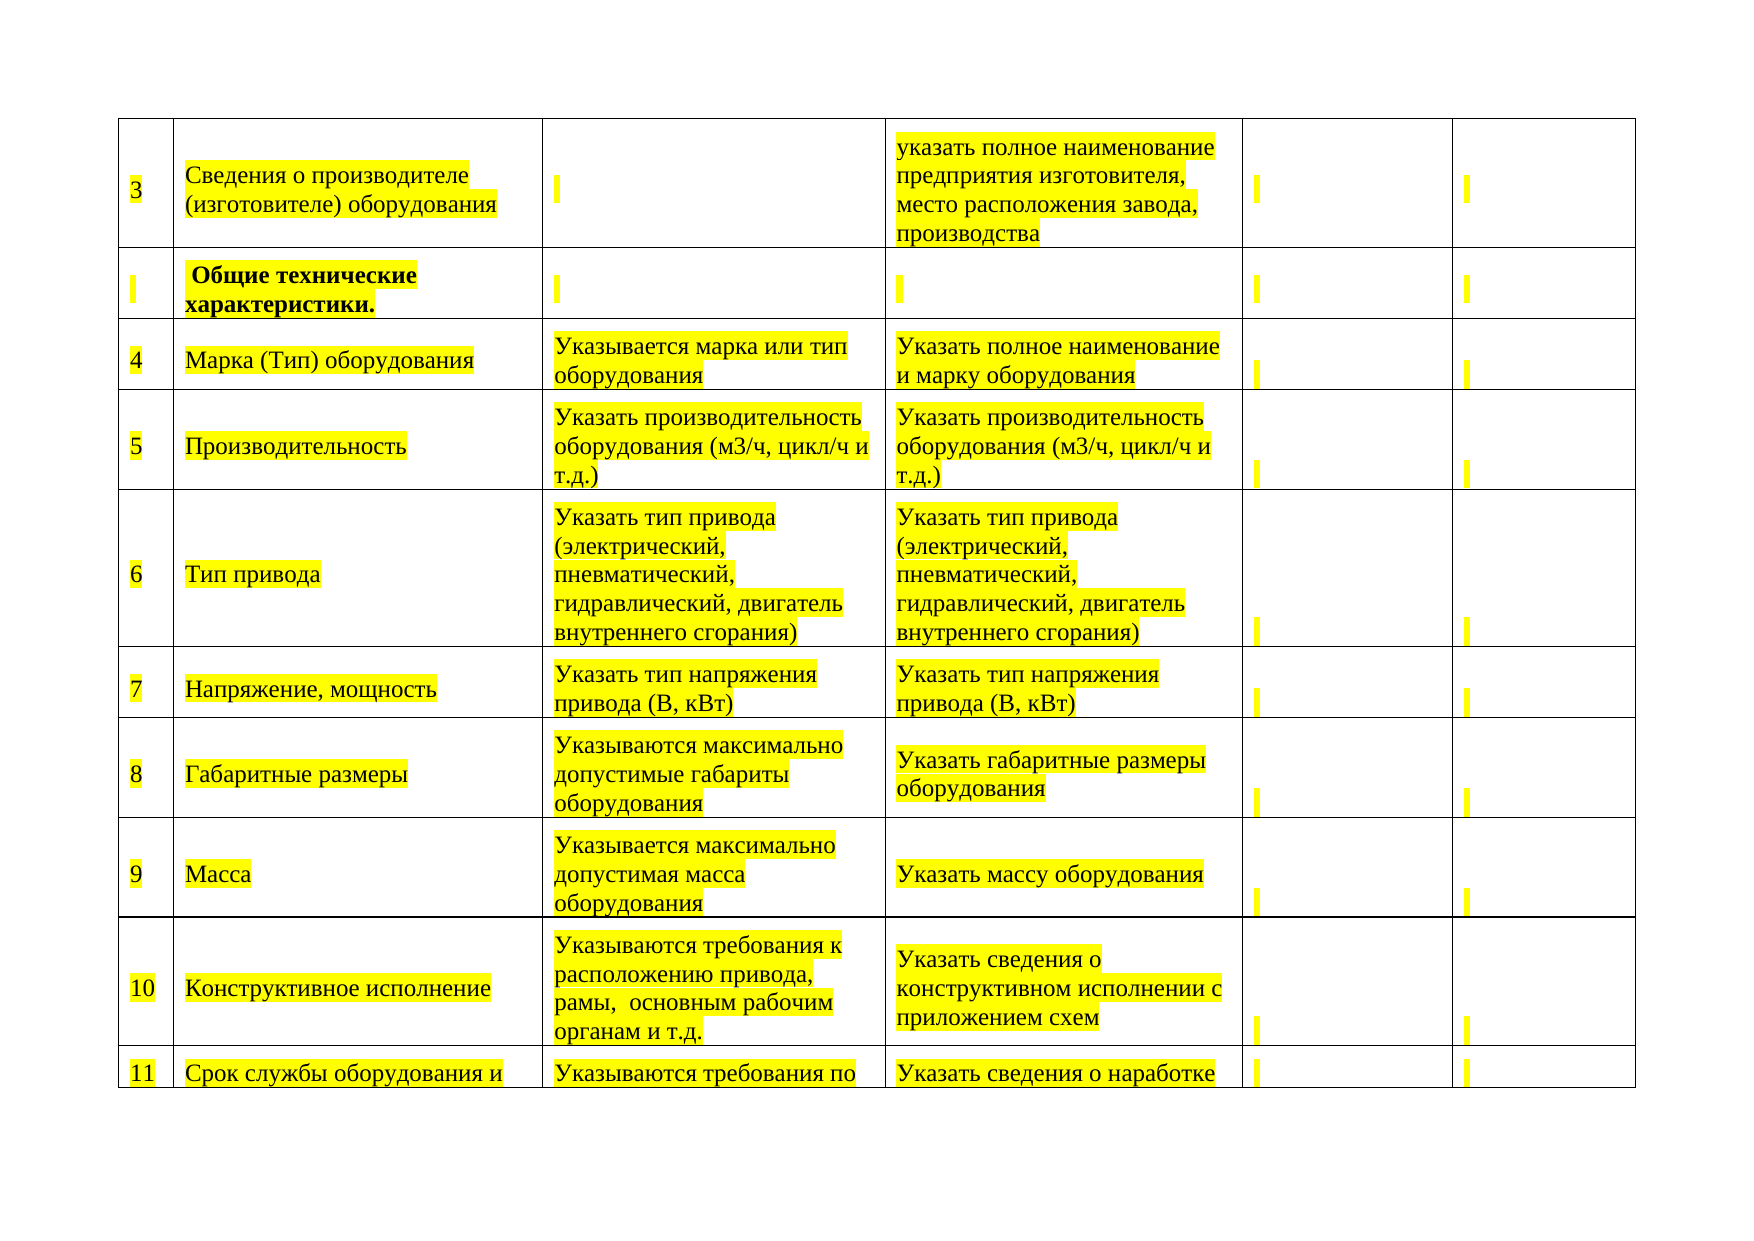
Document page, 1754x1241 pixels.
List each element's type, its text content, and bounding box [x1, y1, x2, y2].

table_cell Указывается максимально допустимая масса оборудования [543, 818, 885, 916]
table_cell [1243, 918, 1452, 1045]
table_cell Масса [174, 818, 542, 916]
table_cell [1243, 818, 1452, 916]
table_cell 3 [119, 119, 173, 247]
table_cell [543, 248, 885, 318]
table_cell [1243, 1046, 1452, 1087]
table_cell [1453, 490, 1635, 646]
table_cell 4 [119, 319, 173, 389]
table_cell Указать производительность оборудования (м3/ч, цикл/ч и т.д.) [886, 390, 1242, 488]
table_cell [1453, 319, 1635, 389]
table_cell Габаритные размеры [174, 718, 542, 817]
table_cell [1243, 390, 1452, 488]
table_cell [1453, 718, 1635, 817]
table_cell Указать габаритные размеры оборудования [886, 718, 1242, 817]
table_cell 7 [119, 647, 173, 717]
table_cell 5 [119, 390, 173, 488]
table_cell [543, 1046, 885, 1087]
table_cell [174, 1046, 542, 1087]
table_cell Указать производительность оборудования (м3/ч, цикл/ч и т.д.) [543, 390, 885, 488]
table_cell [886, 248, 1242, 318]
table_cell Производительность [174, 390, 542, 488]
table_cell Напряжение, мощность [174, 647, 542, 717]
table_cell [1453, 1046, 1635, 1087]
table_cell Конструктивное исполнение [174, 918, 542, 1045]
table_cell 11 [119, 1046, 173, 1087]
table_cell 10 [119, 918, 173, 1045]
table_cell [119, 248, 173, 318]
table_cell Тип привода [174, 490, 542, 646]
table_cell Общие технические характеристики. [174, 248, 542, 318]
table_cell [1243, 319, 1452, 389]
table_cell [1243, 490, 1452, 646]
table_cell [1243, 647, 1452, 717]
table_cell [886, 1046, 1242, 1087]
table_cell Указываются требования к расположению привода, рамы, основным рабочим органам и т.д. [543, 918, 885, 1045]
table_cell 9 [119, 818, 173, 916]
table_cell указать полное наименование предприятия изготовителя, место расположения завода, производства [886, 119, 1242, 247]
table_cell [1243, 119, 1452, 247]
table_cell 6 [119, 490, 173, 646]
table_cell Указать тип привода (электрический, пневматический, гидравлический, двигатель внутреннего сгорания) [543, 490, 885, 646]
table_cell Указать тип напряжения привода (В, кВт) [543, 647, 885, 717]
table_cell [1453, 390, 1635, 488]
table_cell [543, 119, 885, 247]
table_cell 8 [119, 718, 173, 817]
table_cell [1453, 248, 1635, 318]
table_cell [1243, 248, 1452, 318]
table_cell [1453, 818, 1635, 916]
table_cell [1243, 718, 1452, 817]
table_cell Указать тип привода (электрический, пневматический, гидравлический, двигатель внутреннего сгорания) [886, 490, 1242, 646]
table_cell [1453, 119, 1635, 247]
table_cell Указывается марка или тип оборудования [543, 319, 885, 389]
table_cell Указать массу оборудования [886, 818, 1242, 916]
table_cell [1453, 647, 1635, 717]
table_cell Указать сведения о конструктивном исполнении с приложением схем [886, 918, 1242, 1045]
table_cell Указываются максимально допустимые габариты оборудования [543, 718, 885, 817]
table_cell [1453, 918, 1635, 1045]
table_cell Марка (Тип) оборудования [174, 319, 542, 389]
table_cell Указать полное наименование и марку оборудования [886, 319, 1242, 389]
table_cell Указать тип напряжения привода (В, кВт) [886, 647, 1242, 717]
table_cell Сведения о производителе (изготовителе) оборудования [174, 119, 542, 247]
